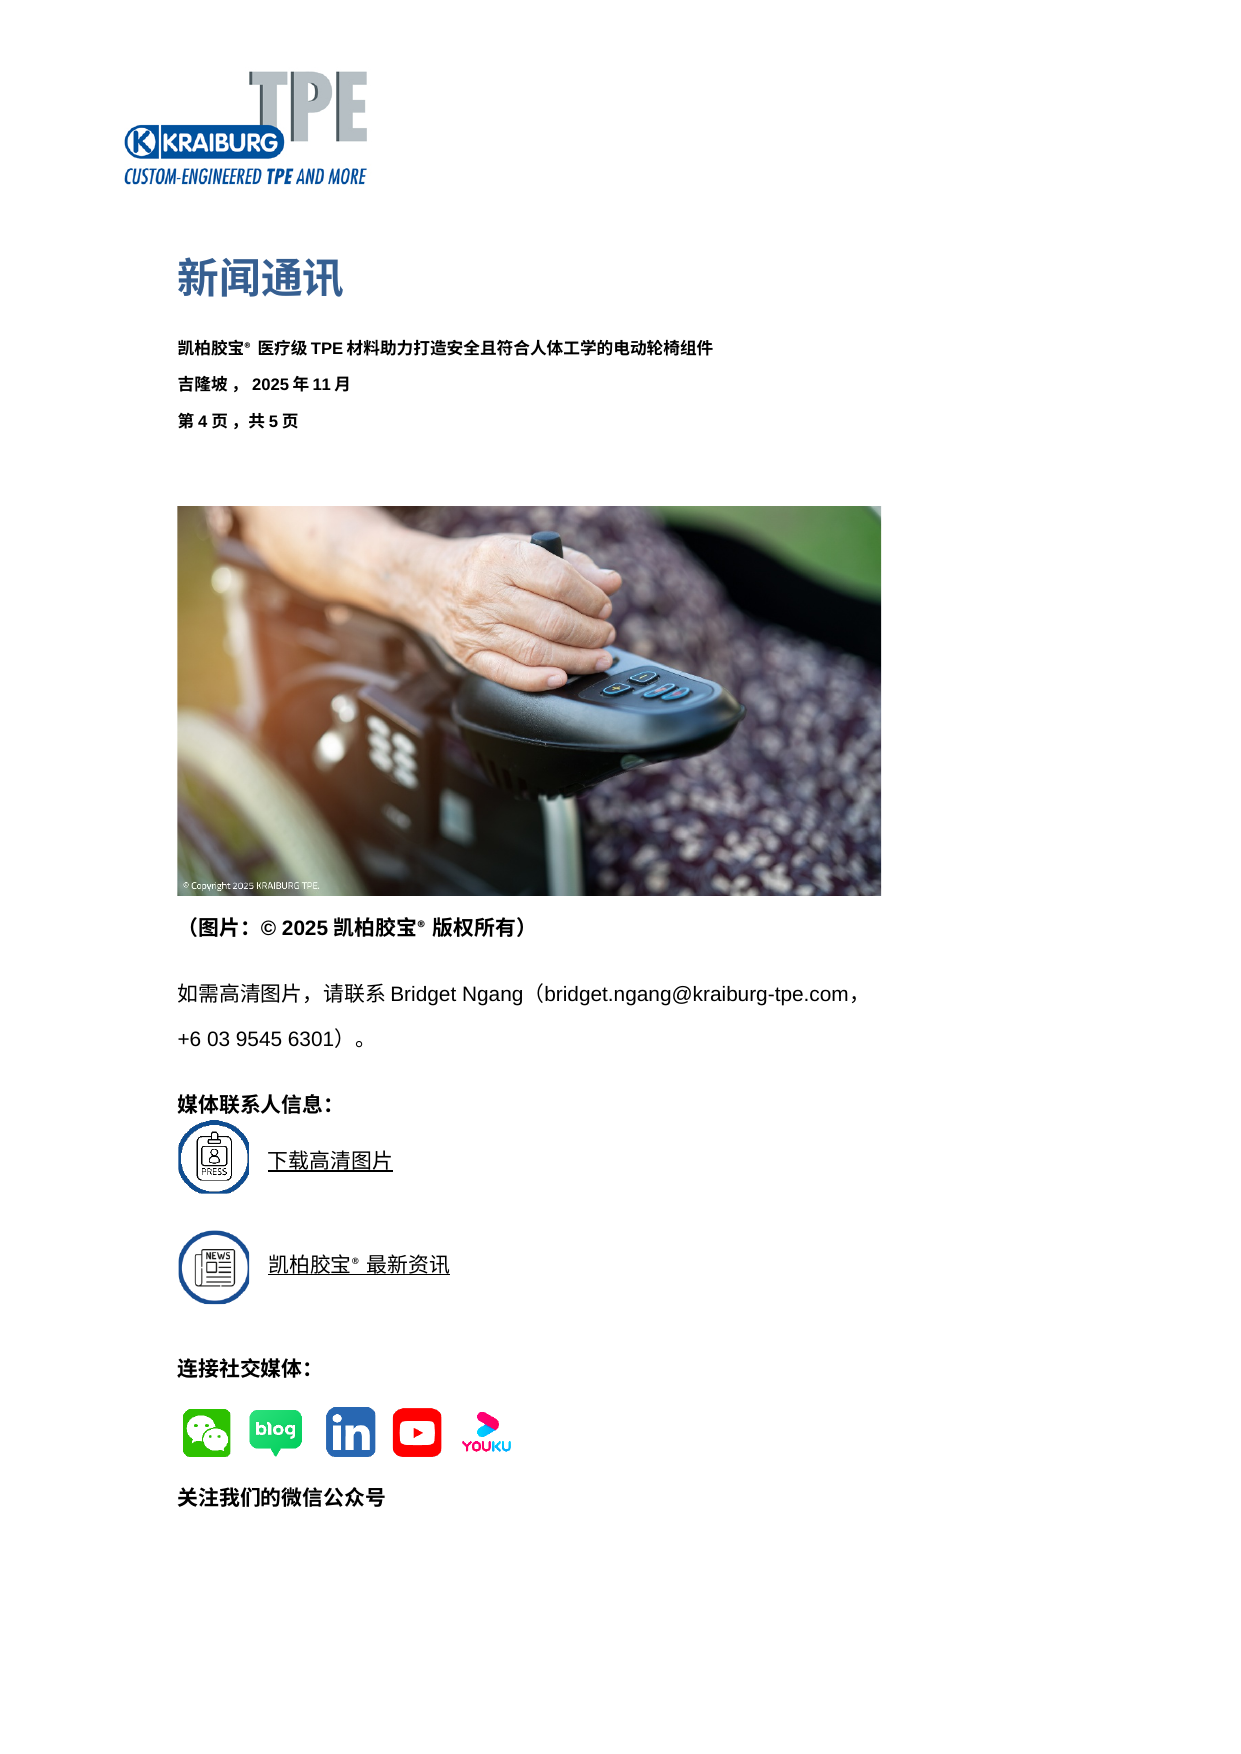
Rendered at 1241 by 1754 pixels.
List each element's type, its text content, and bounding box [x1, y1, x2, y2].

picture [247, 1409, 303, 1457]
picture [176, 1120, 249, 1192]
text 媒体联系人信息： [177, 1088, 886, 1119]
text 关注我们的微信公众号 [177, 1481, 886, 1512]
text 连接社交媒体： [177, 1352, 886, 1382]
text 下载高清图片 [249, 1144, 886, 1174]
picture [177, 506, 882, 896]
picture [453, 1407, 519, 1457]
picture [392, 1408, 442, 1457]
picture [326, 1407, 376, 1457]
picture [112, 55, 379, 200]
picture [177, 1230, 249, 1303]
text 凯柏胶宝® 最新资讯 [249, 1248, 886, 1278]
text 如需高清图片，请联系 Bridget Ngang（bridget.ngang@kraiburg-tpe.com，+6 03 9545 6301）。 [177, 977, 886, 1053]
picture [183, 1409, 231, 1457]
